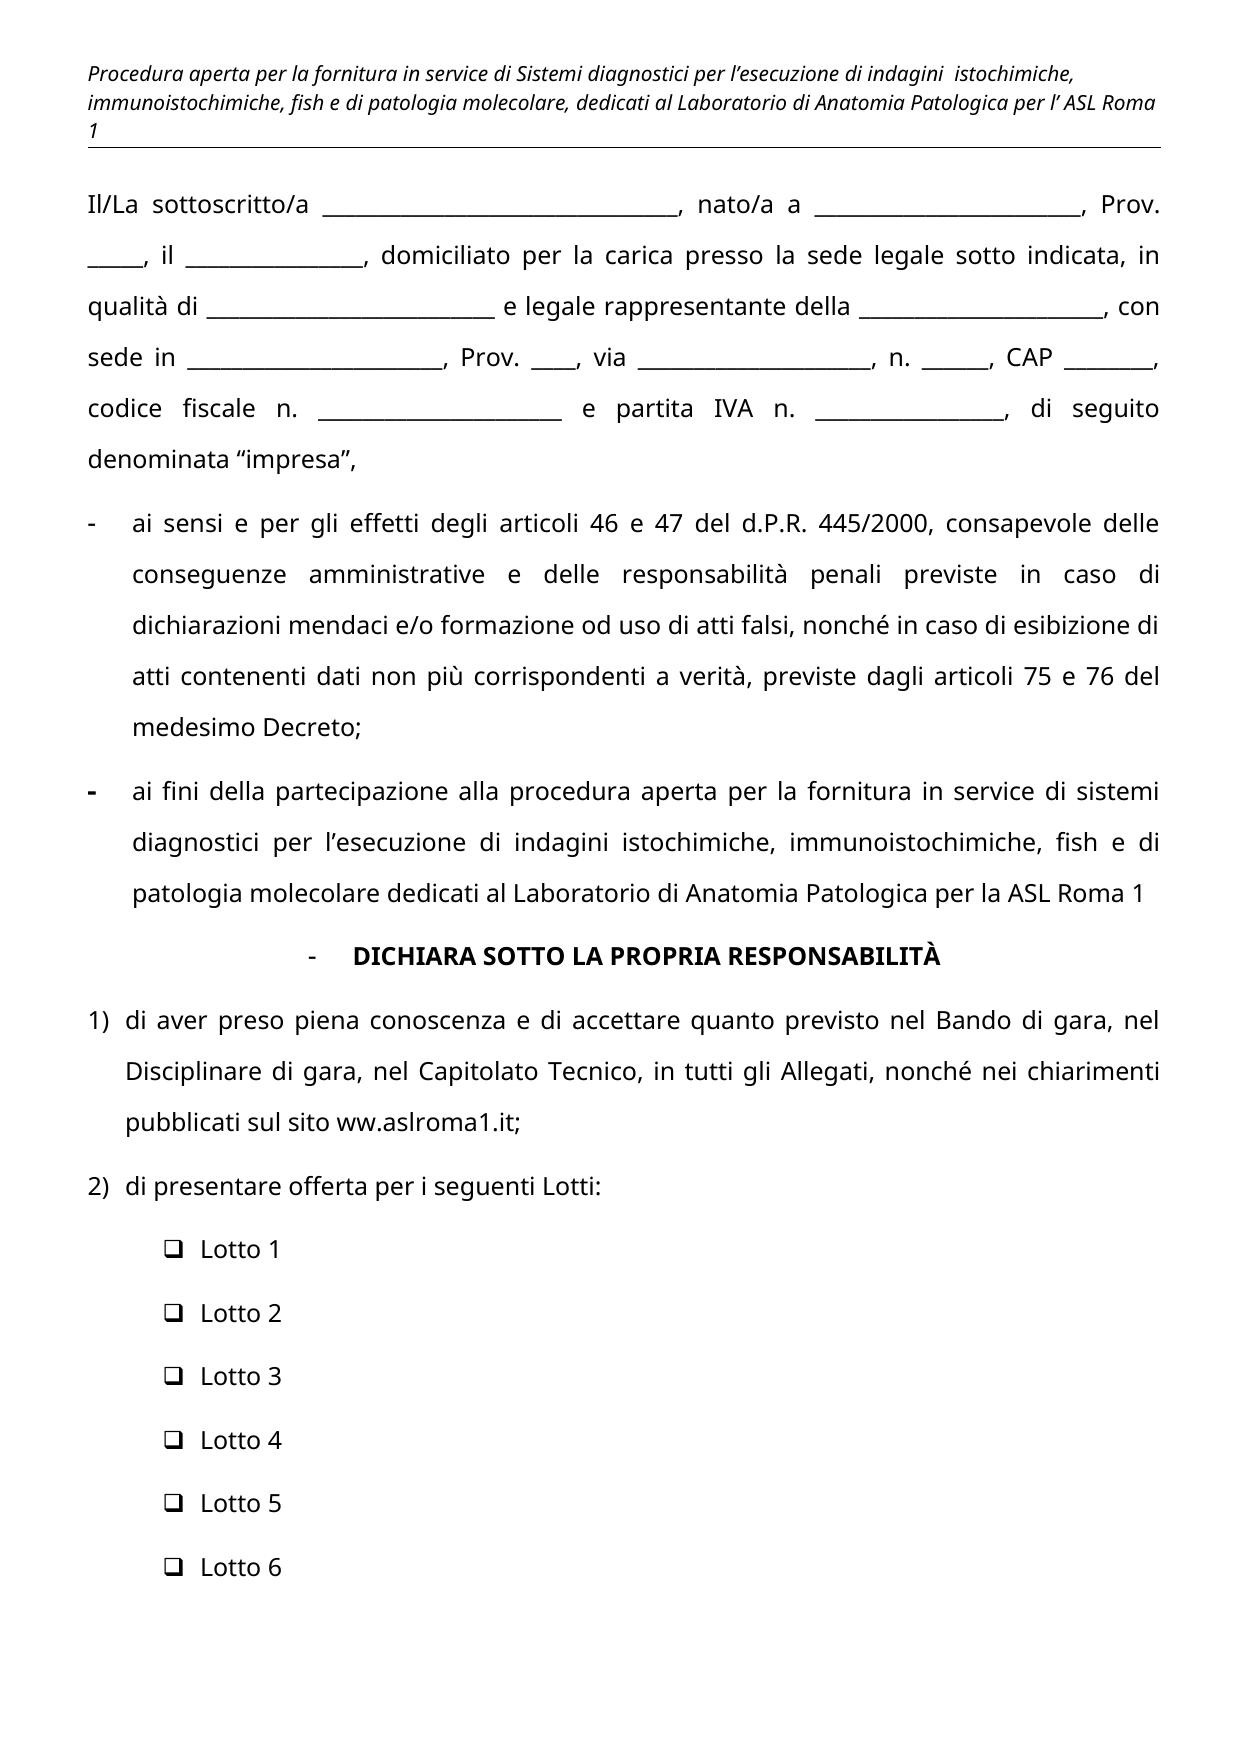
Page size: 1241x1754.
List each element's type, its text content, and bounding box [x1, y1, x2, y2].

list DICHIARA SOTTO LA PROPRIA RESPONSABILITÀ [87, 939, 1161, 973]
list ai sensi e per gli effetti degli articoli 46 e 47 del d.P.R. 445/2000, consapevole delle conseguenze amministrative e delle responsabilità penali previste in caso di dichiarazioni mendaci e/o formazione od uso di atti falsi, nonché in caso di esibizione di atti contenenti dati non più corrispondenti a verità, previste dagli articoli 75 e 76 del medesimo Decreto; [87, 506, 1161, 744]
list Lotto 1 [162, 1232, 1161, 1266]
list di presentare offerta per i seguenti Lotti: [87, 1168, 1161, 1202]
list ai fini della partecipazione alla procedura aperta per la fornitura in service di sistemi diagnostici per l’esecuzione di indagini istochimiche, immunoistochimiche, fish e di patologia molecolare dedicati al Laboratorio di Anatomia Patologica per la ASL Roma 1 [87, 773, 1161, 909]
list Lotto 4 [162, 1422, 1161, 1456]
list di aver preso piena conoscenza e di accettare quanto previsto nel Bando di gara, nel Disciplinare di gara, nel Capitolato Tecnico, in tutti gli Allegati, nonché nei chiarimenti pubblicati sul sito ww.aslroma1.it; [87, 1003, 1161, 1139]
list Lotto 3 [162, 1359, 1161, 1393]
list Lotto 2 [162, 1295, 1161, 1329]
list Lotto 6 [162, 1549, 1161, 1583]
list Lotto 5 [162, 1486, 1161, 1520]
text Il/La sottoscritto/a ________________________________, nato/a a ________________________, Prov. _____, il ________________, domiciliato per la carica presso la sede legale sotto indicata, in qualità di __________________________ e legale rappresentante della ______________________, con sede in _______________________, Prov. ____, via _____________________, n. ______, CAP ________, codice fiscale n. ______________________ e partita IVA n. _________________, di seguito denominata “impresa”, [87, 187, 1161, 476]
